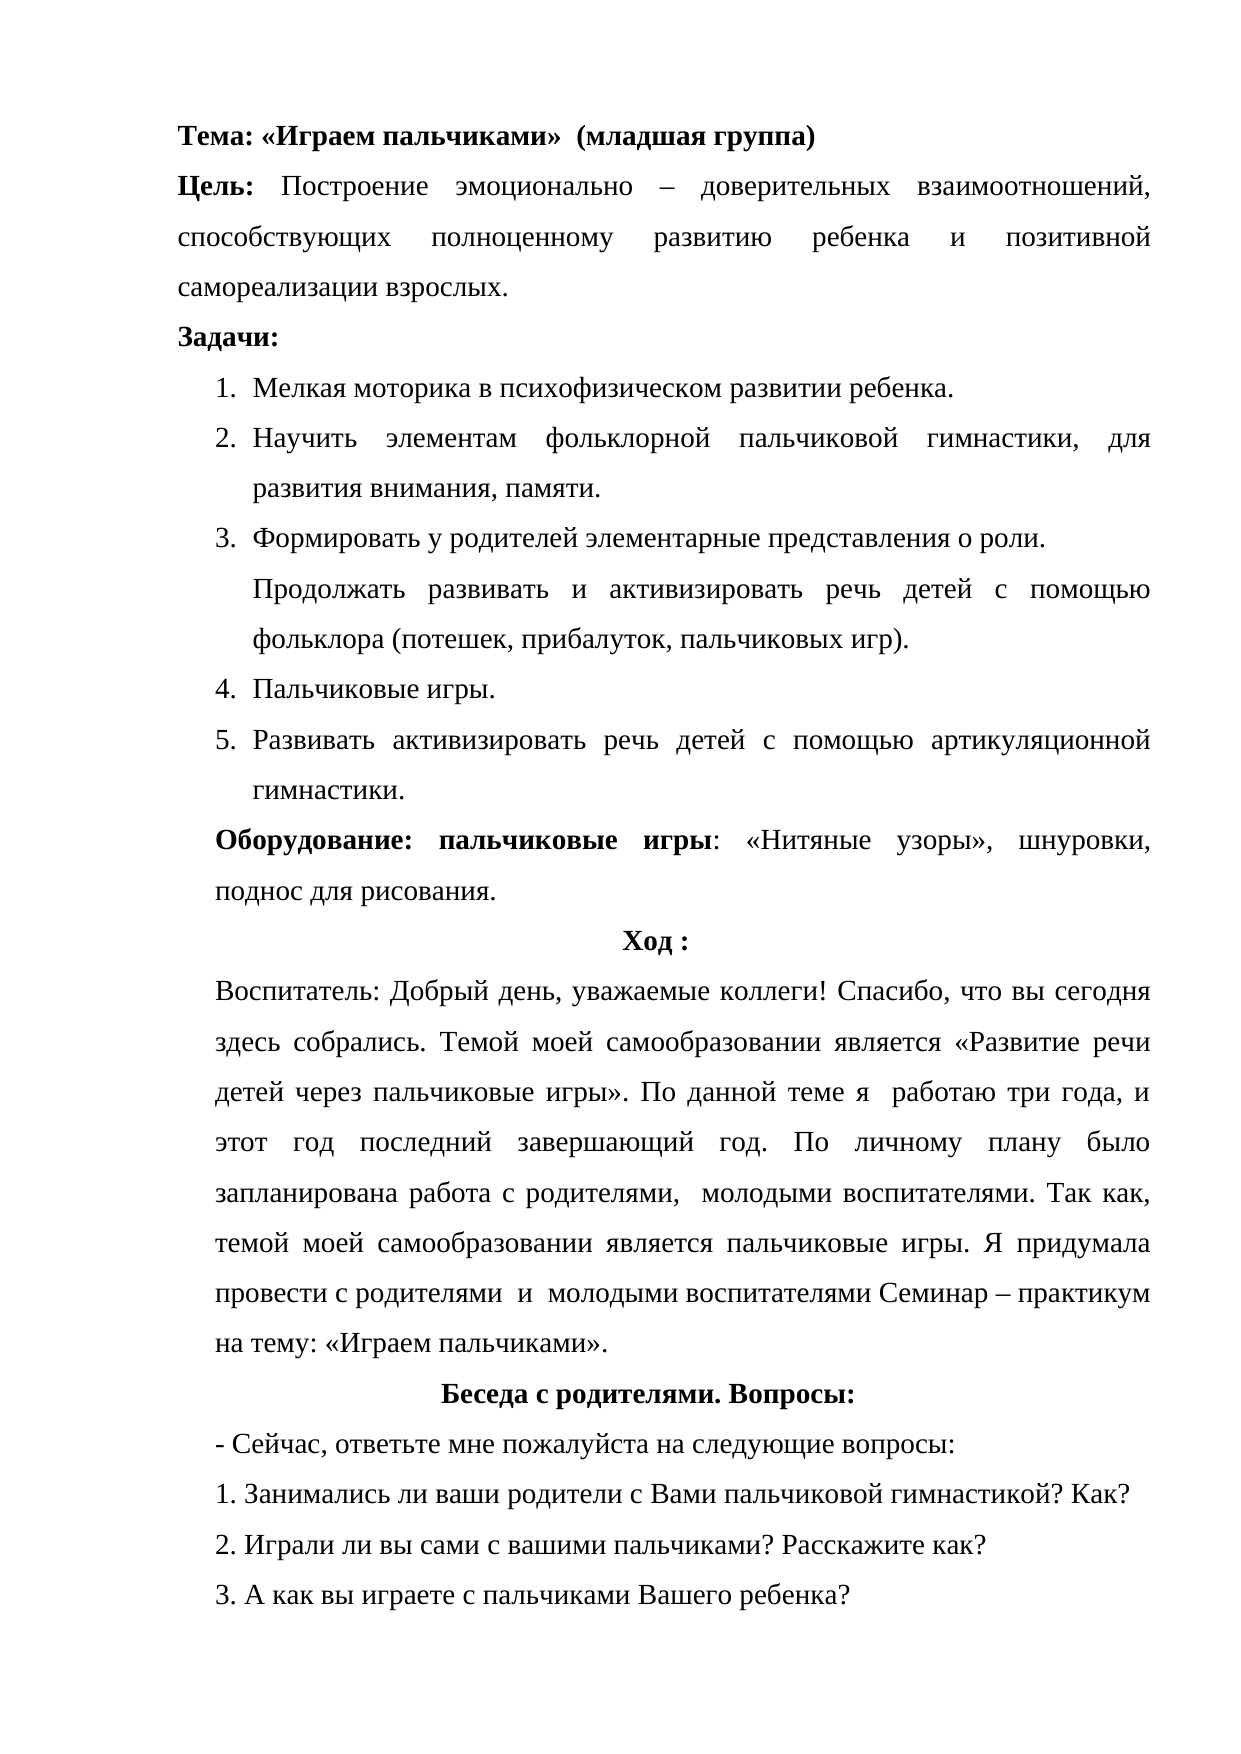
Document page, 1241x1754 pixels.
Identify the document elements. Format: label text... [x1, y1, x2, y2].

list Пальчиковые игры. [215, 672, 1152, 705]
list Формировать у родителей элементарные представления о роли. [215, 521, 1152, 554]
text - Сейчас, ответьте мне пожалуйста на следующие вопросы: [215, 1426, 1152, 1460]
text Тема: «Играем пальчиками» (младшая группа) [177, 118, 1152, 152]
list Развивать активизировать речь детей с помощью артикуляционной гимнастики. [215, 722, 1152, 806]
text Оборудование: пальчиковые игры: «Нитяные узоры», шнуровки, поднос для рисования. [215, 822, 1152, 906]
text 3. А как вы играете с пальчиками Вашего ребенка? [215, 1577, 1152, 1611]
text 2. Играли ли вы сами с вашими пальчиками? Расскажите как? [215, 1527, 1152, 1560]
text Воспитатель: Добрый день, уважаемые коллеги! Спасибо, что вы сегодня здесь собрались. Темой моей самообразовании является «Развитие речи детей через пальчиковые игры». По данной теме я работаю три года, и этот год последний завершающий год. По личному плану было запланирована работа с родителями, молодыми воспитателями. Так как, темой моей самообразовании является пальчиковые игры. Я придумала провести с родителями и молодыми воспитателями Семинар – практикум на тему: «Играем пальчиками». [215, 973, 1152, 1359]
list Научить элементам фольклорной пальчиковой гимнастики, для развития внимания, памяти. [215, 420, 1152, 504]
text 1. Занимались ли ваши родители с Вами пальчиковой гимнастикой? Как? [215, 1477, 1152, 1510]
text Ход : [177, 923, 1152, 957]
text Беседа с родителями. Вопросы: [215, 1376, 1152, 1409]
text Цель: Построение эмоционально – доверительных взаимоотношений, способствующих полноценному развитию ребенка и позитивной самореализации взрослых. [177, 168, 1152, 303]
list Мелкая моторика в психофизическом развитии ребенка. [215, 370, 1152, 403]
list Продолжать развивать и активизировать речь детей с помощью фольклора (потешек, прибалуток, пальчиковых игр). [252, 571, 1152, 655]
text Задачи: [177, 319, 1152, 353]
